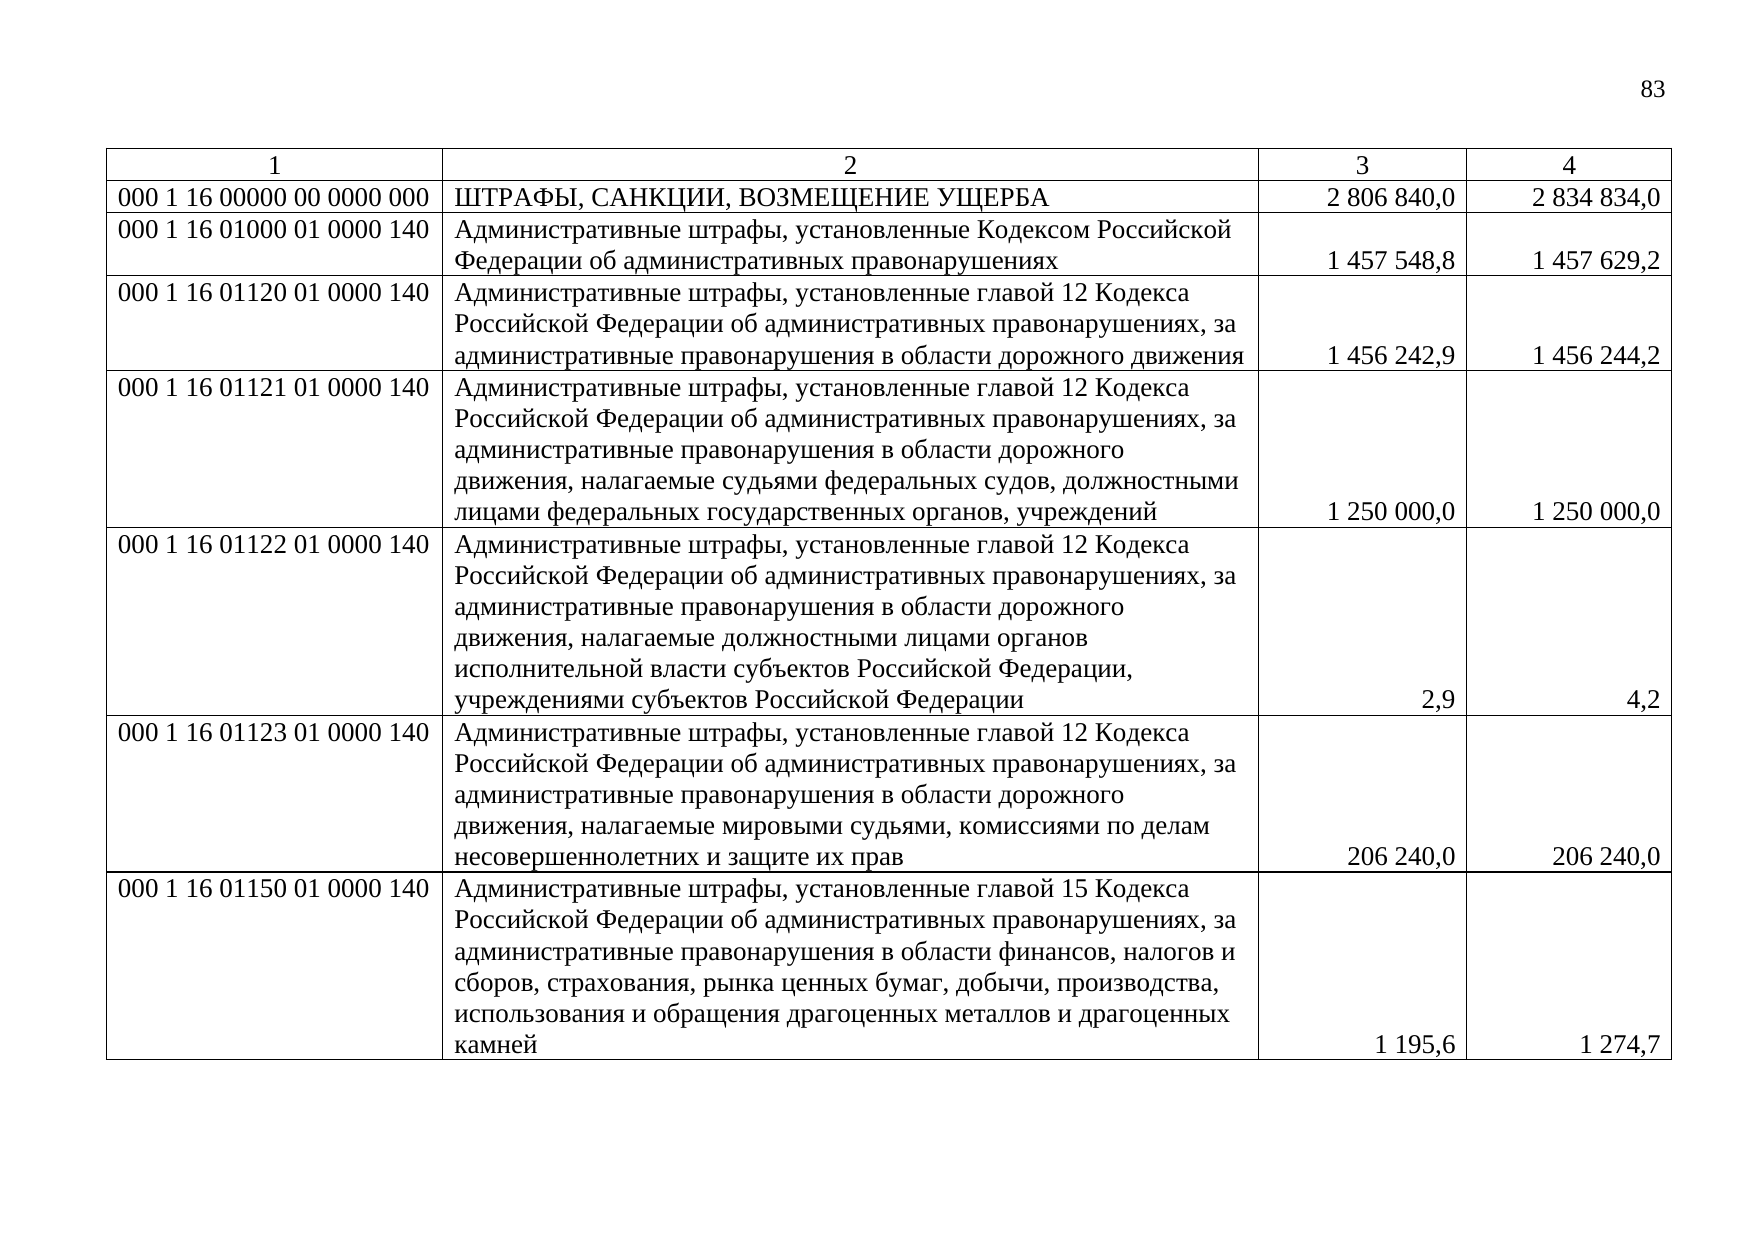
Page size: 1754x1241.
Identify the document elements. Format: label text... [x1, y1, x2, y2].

table_cell 2,9 [1259, 528, 1466, 714]
table_cell 000 1 16 01120 01 0000 140 [107, 276, 442, 370]
table_cell 206 240,0 [1259, 716, 1466, 871]
table_header 2 [443, 149, 1258, 180]
table_cell Административные штрафы, установленные Кодексом Российской Федерации об административных правонарушениях [443, 213, 1258, 275]
table_cell 1 457 629,2 [1467, 213, 1671, 275]
table_cell 1 456 242,9 [1259, 276, 1466, 370]
table_cell Административные штрафы, установленные главой 12 Кодекса Российской Федерации об административных правонарушениях, за административные правонарушения в области дорожного движения, налагаемые мировыми судьями, комиссиями по делам несовершеннолетних и защите их прав [443, 716, 1258, 871]
table_cell 000 1 16 01000 01 0000 140 [107, 213, 442, 275]
table_cell Административные штрафы, установленные главой 12 Кодекса Российской Федерации об административных правонарушениях, за административные правонарушения в области дорожного движения [443, 276, 1258, 370]
table_cell 000 1 16 01121 01 0000 140 [107, 371, 442, 527]
table_header 4 [1467, 149, 1671, 180]
table_cell 2 834 834,0 [1467, 181, 1671, 212]
table_cell 000 1 16 00000 00 0000 000 [107, 181, 442, 212]
table_cell 000 1 16 01150 01 0000 140 [107, 873, 442, 1059]
table_header 3 [1259, 149, 1466, 180]
table_cell 000 1 16 01122 01 0000 140 [107, 528, 442, 714]
table_cell 1 250 000,0 [1259, 371, 1466, 527]
table_header 1 [107, 149, 442, 180]
table_cell Административные штрафы, установленные главой 12 Кодекса Российской Федерации об административных правонарушениях, за административные правонарушения в области дорожного движения, налагаемые судьями федеральных судов, должностными лицами федеральных государственных органов, учреждений [443, 371, 1258, 527]
table_cell 1 457 548,8 [1259, 213, 1466, 275]
table_cell 000 1 16 01123 01 0000 140 [107, 716, 442, 871]
table_cell ШТРАФЫ, САНКЦИИ, ВОЗМЕЩЕНИЕ УЩЕРБА [443, 181, 1258, 212]
table_cell 1 250 000,0 [1467, 371, 1671, 527]
table_cell 2 806 840,0 [1259, 181, 1466, 212]
table_cell 206 240,0 [1467, 716, 1671, 871]
table_cell 4,2 [1467, 528, 1671, 714]
table_cell 1 274,7 [1467, 873, 1671, 1059]
table_cell Административные штрафы, установленные главой 12 Кодекса Российской Федерации об административных правонарушениях, за административные правонарушения в области дорожного движения, налагаемые должностными лицами органов исполнительной власти субъектов Российской Федерации, учреждениями субъектов Российской Федерации [443, 528, 1258, 714]
table_cell 1 456 244,2 [1467, 276, 1671, 370]
table_cell 1 195,6 [1259, 873, 1466, 1059]
table_cell Административные штрафы, установленные главой 15 Кодекса Российской Федерации об административных правонарушениях, за административные правонарушения в области финансов, налогов и сборов, страхования, рынка ценных бумаг, добычи, производства, использования и обращения драгоценных металлов и драгоценных камней [443, 873, 1258, 1059]
